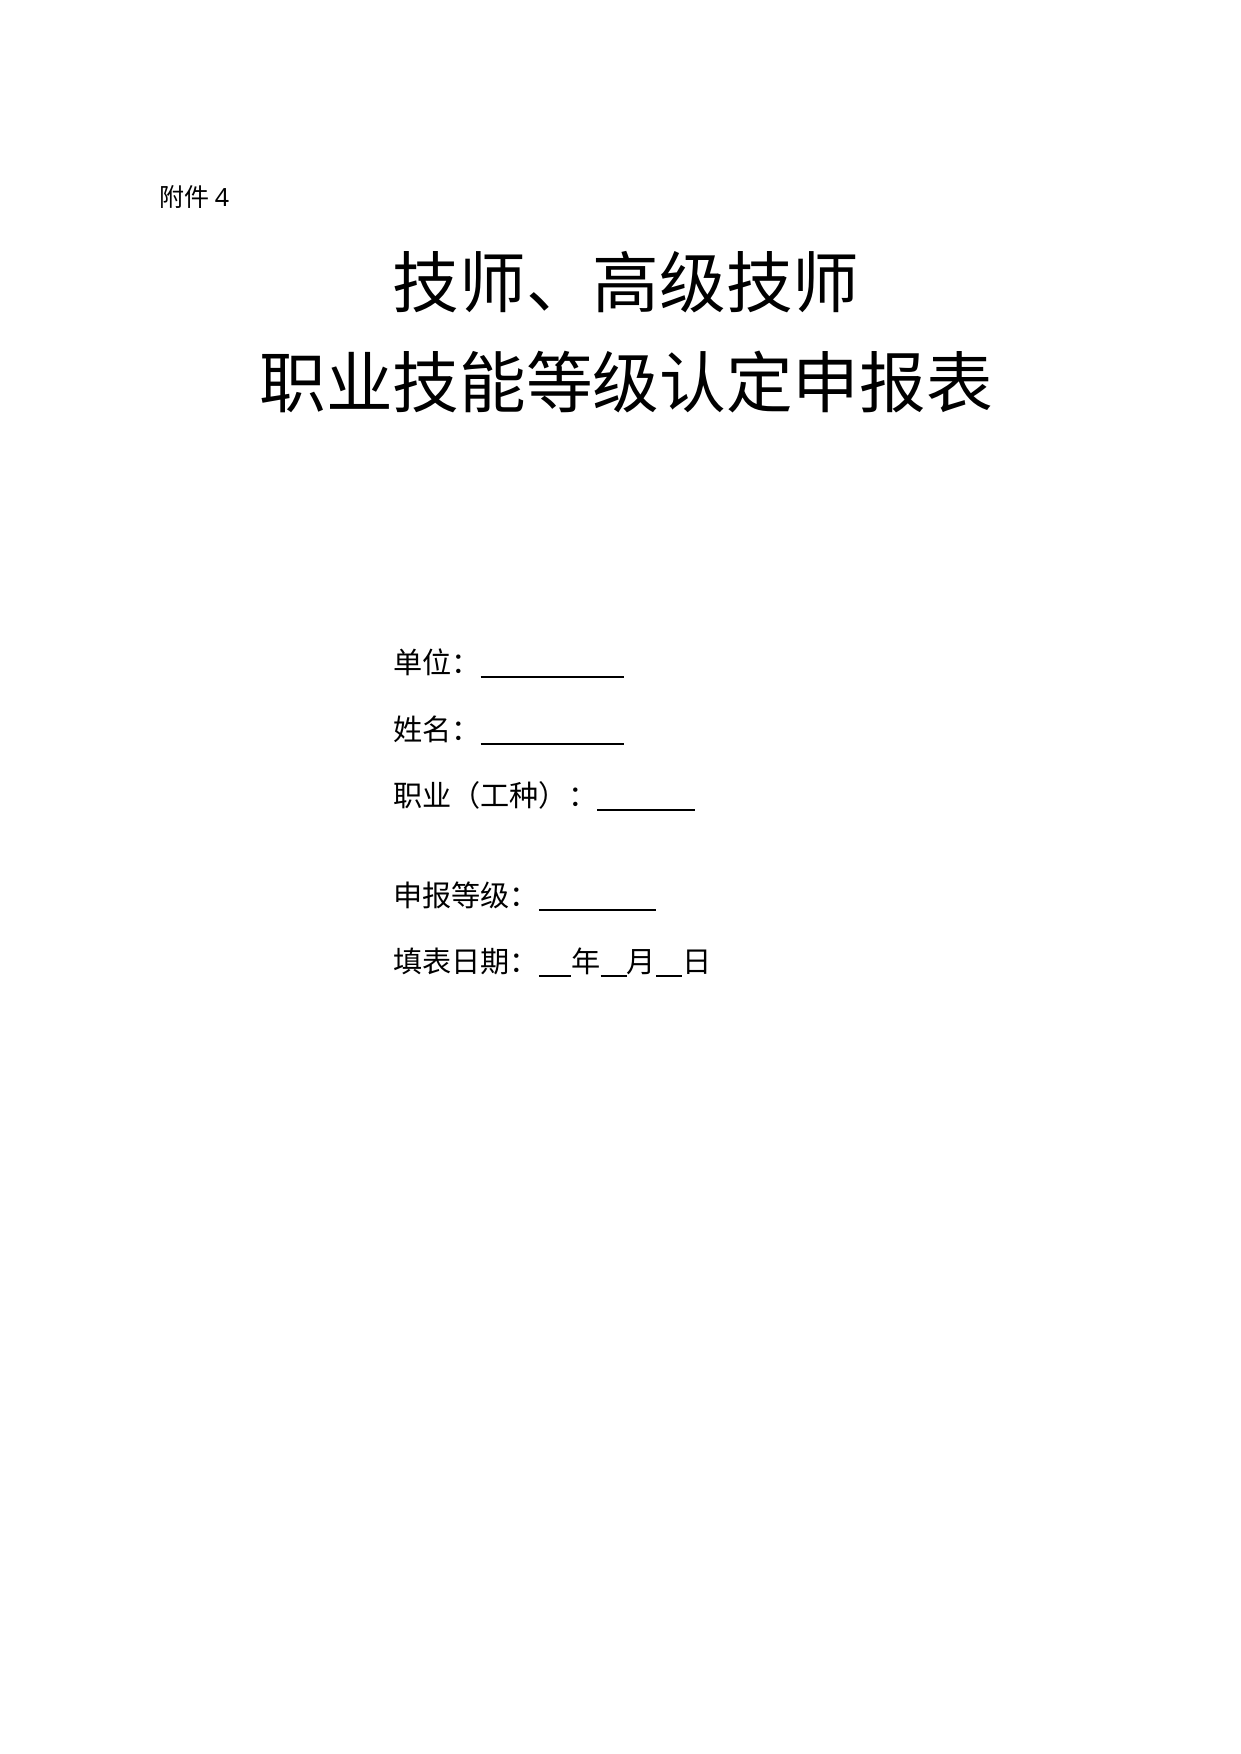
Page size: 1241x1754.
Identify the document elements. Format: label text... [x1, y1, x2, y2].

text 填表日期： 年 月 日 [159, 927, 1093, 993]
text 单位： [159, 628, 1093, 694]
text 附件4 [159, 162, 1093, 229]
text 职业技能等级认定申报表 [159, 329, 1093, 428]
text 职业（工种）： [159, 761, 1093, 827]
text 申报等级： [393, 860, 1093, 927]
text 技师、高级技师 [159, 229, 1093, 329]
text 姓名： [159, 694, 1093, 761]
